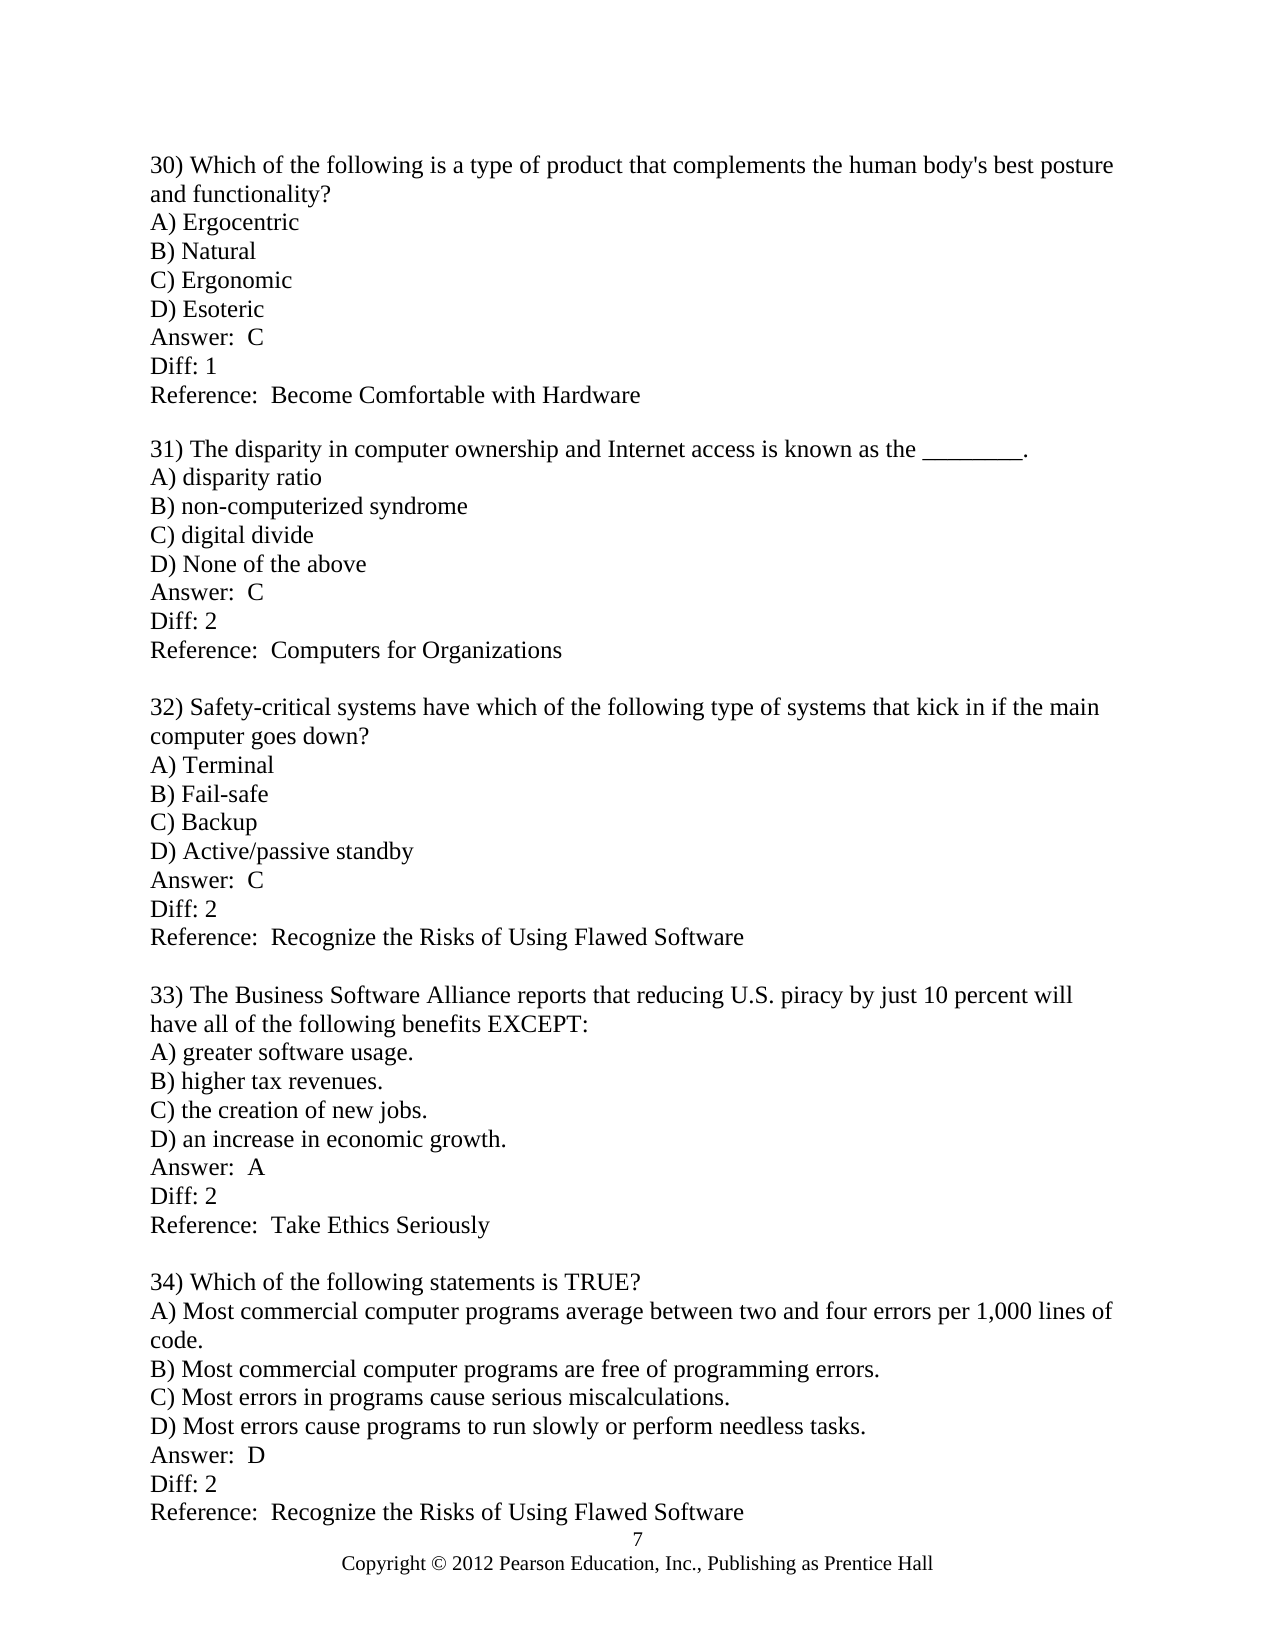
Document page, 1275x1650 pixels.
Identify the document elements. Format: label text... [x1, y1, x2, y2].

text Answer: A [150, 1152, 1125, 1181]
text A) Terminal [150, 750, 1125, 779]
text B) higher tax revenues. [150, 1066, 1125, 1095]
text B) Fail-safe [150, 779, 1125, 807]
text Diff: 2 [150, 1181, 1125, 1210]
text D) Most errors cause programs to run slowly or perform needless tasks. [150, 1411, 1125, 1440]
text Reference: Computers for Organizations [150, 635, 1125, 664]
text Answer: C [150, 577, 1125, 606]
text 31) The disparity in computer ownership and Internet access is known as the ________. [150, 434, 1125, 462]
text C) the creation of new jobs. [150, 1095, 1125, 1124]
text Reference: Become Comfortable with Hardware [150, 380, 1125, 409]
text Diff: 2 [150, 894, 1125, 922]
text Diff: 1 [150, 351, 1125, 380]
text 34) Which of the following statements is TRUE? [150, 1267, 1125, 1296]
text B) Natural [150, 236, 1125, 265]
text B) non-computerized syndrome [150, 491, 1125, 520]
text Answer: D [150, 1440, 1125, 1469]
text C) digital divide [150, 520, 1125, 549]
text A) Ergocentric [150, 207, 1125, 236]
text A) Most commercial computer programs average between two and four errors per 1,000 lines of code. [150, 1296, 1125, 1354]
text D) Esoteric [150, 294, 1125, 322]
text Reference: Recognize the Risks of Using Flawed Software [150, 922, 1125, 951]
text C) Ergonomic [150, 265, 1125, 294]
text Diff: 2 [150, 606, 1125, 635]
text C) Most errors in programs cause serious miscalculations. [150, 1382, 1125, 1411]
text 30) Which of the following is a type of product that complements the human body's best posture and functionality? [150, 150, 1125, 207]
text A) disparity ratio [150, 462, 1125, 491]
text Reference: Recognize the Risks of Using Flawed Software [150, 1497, 1125, 1526]
text Reference: Take Ethics Seriously [150, 1210, 1125, 1239]
text 32) Safety-critical systems have which of the following type of systems that kick in if the main computer goes down? [150, 692, 1125, 750]
text 33) The Business Software Alliance reports that reducing piracy by just 10 percent will have all of the following benefits EXCEPT: [150, 980, 1125, 1037]
text A) greater software usage. [150, 1037, 1125, 1066]
text Answer: C [150, 865, 1125, 894]
text Answer: C [150, 322, 1125, 351]
text D) None of the above [150, 549, 1125, 577]
text B) Most commercial computer programs are free of programming errors. [150, 1354, 1125, 1382]
text D) an increase in economic growth. [150, 1124, 1125, 1152]
text C) Backup [150, 807, 1125, 836]
text Diff: 2 [150, 1469, 1125, 1497]
text D) Active/passive standby [150, 836, 1125, 865]
